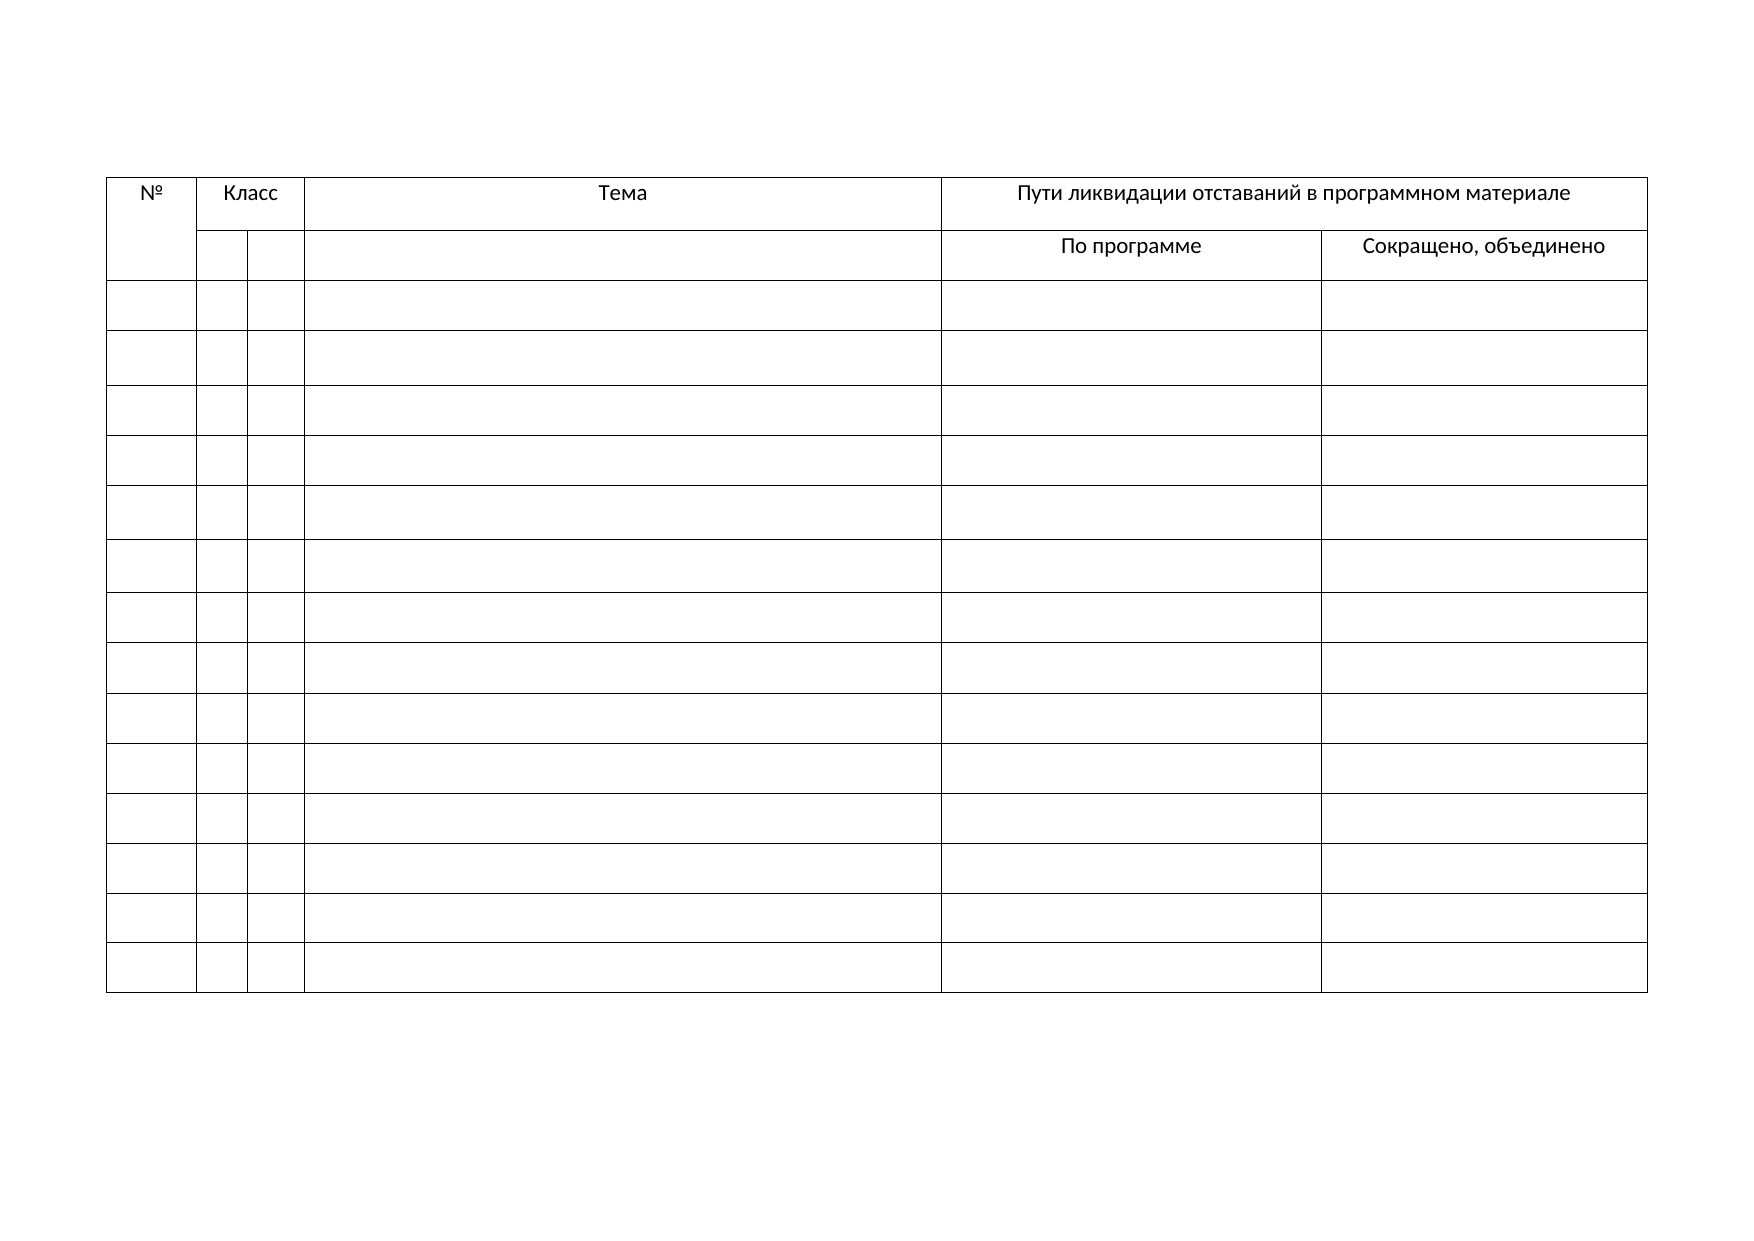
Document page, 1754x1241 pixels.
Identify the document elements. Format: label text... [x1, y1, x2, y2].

table_cell [1322, 593, 1647, 642]
table_cell [107, 643, 196, 693]
table_cell [305, 943, 941, 992]
table_cell [1322, 643, 1647, 693]
table_cell [248, 694, 304, 743]
table_cell [305, 643, 941, 693]
table_cell [248, 231, 304, 280]
table_cell [942, 436, 1321, 485]
table_cell [248, 794, 304, 842]
table_cell [305, 436, 941, 485]
table_cell [942, 894, 1321, 942]
table_cell [942, 694, 1321, 743]
table_cell [248, 744, 304, 793]
table_cell [248, 281, 304, 330]
table_cell [942, 486, 1321, 538]
table_cell [197, 486, 247, 538]
table_cell [1322, 744, 1647, 793]
table_cell [248, 436, 304, 485]
table_header Тема [305, 178, 941, 230]
table_cell [1322, 894, 1647, 942]
table_cell [197, 231, 247, 280]
table_cell [197, 894, 247, 942]
table_cell [197, 386, 247, 435]
table_cell [1322, 694, 1647, 743]
table_cell [197, 331, 247, 385]
table_cell [107, 894, 196, 942]
table_cell [248, 643, 304, 693]
table_cell [107, 331, 196, 385]
table_cell [942, 281, 1321, 330]
table_cell [197, 540, 247, 592]
table_cell [197, 281, 247, 330]
table_cell [107, 794, 196, 842]
table_cell [107, 593, 196, 642]
table_header Класс [197, 178, 304, 230]
table_cell [305, 540, 941, 592]
table_cell [305, 486, 941, 538]
table_cell [1322, 486, 1647, 538]
table_cell [305, 744, 941, 793]
table_cell [942, 794, 1321, 842]
table_cell [248, 894, 304, 942]
table_cell [197, 943, 247, 992]
table_cell [248, 943, 304, 992]
table_cell [197, 744, 247, 793]
table_cell [197, 844, 247, 892]
table_cell [305, 844, 941, 892]
table_cell [305, 331, 941, 385]
table_cell [942, 331, 1321, 385]
table_cell Сокращено, объединено [1322, 231, 1647, 280]
table_cell [248, 331, 304, 385]
table_cell [942, 943, 1321, 992]
table_cell [1322, 943, 1647, 992]
table_cell [107, 943, 196, 992]
table_cell [248, 844, 304, 892]
table_cell [305, 894, 941, 942]
table_cell [1322, 540, 1647, 592]
table_header № [107, 178, 196, 280]
table_cell [248, 486, 304, 538]
table_cell [197, 436, 247, 485]
table_cell [942, 386, 1321, 435]
table_cell [1322, 794, 1647, 842]
table_cell По программе [942, 231, 1321, 280]
table_cell [305, 231, 941, 280]
table_cell [197, 593, 247, 642]
table_cell [305, 794, 941, 842]
table_cell [107, 744, 196, 793]
table_cell [107, 694, 196, 743]
table_cell [942, 540, 1321, 592]
table_cell [248, 593, 304, 642]
table_cell [305, 281, 941, 330]
table_cell [107, 486, 196, 538]
table_cell [107, 844, 196, 892]
table_cell [107, 540, 196, 592]
table_cell [305, 694, 941, 743]
table_cell [942, 643, 1321, 693]
table_cell [197, 794, 247, 842]
table_cell [1322, 386, 1647, 435]
table_cell [107, 386, 196, 435]
table_cell [107, 281, 196, 330]
table_cell [197, 694, 247, 743]
table_cell [248, 540, 304, 592]
table_cell [305, 593, 941, 642]
table_cell [197, 643, 247, 693]
table_cell [248, 386, 304, 435]
table_cell [942, 844, 1321, 892]
table_cell [1322, 281, 1647, 330]
table_header Пути ликвидации отставаний в программном материале [942, 178, 1647, 230]
table_cell [1322, 436, 1647, 485]
table_cell [942, 593, 1321, 642]
table_cell [942, 744, 1321, 793]
table_cell [305, 386, 941, 435]
table_cell [1322, 844, 1647, 892]
table_cell [107, 436, 196, 485]
table_cell [1322, 331, 1647, 385]
